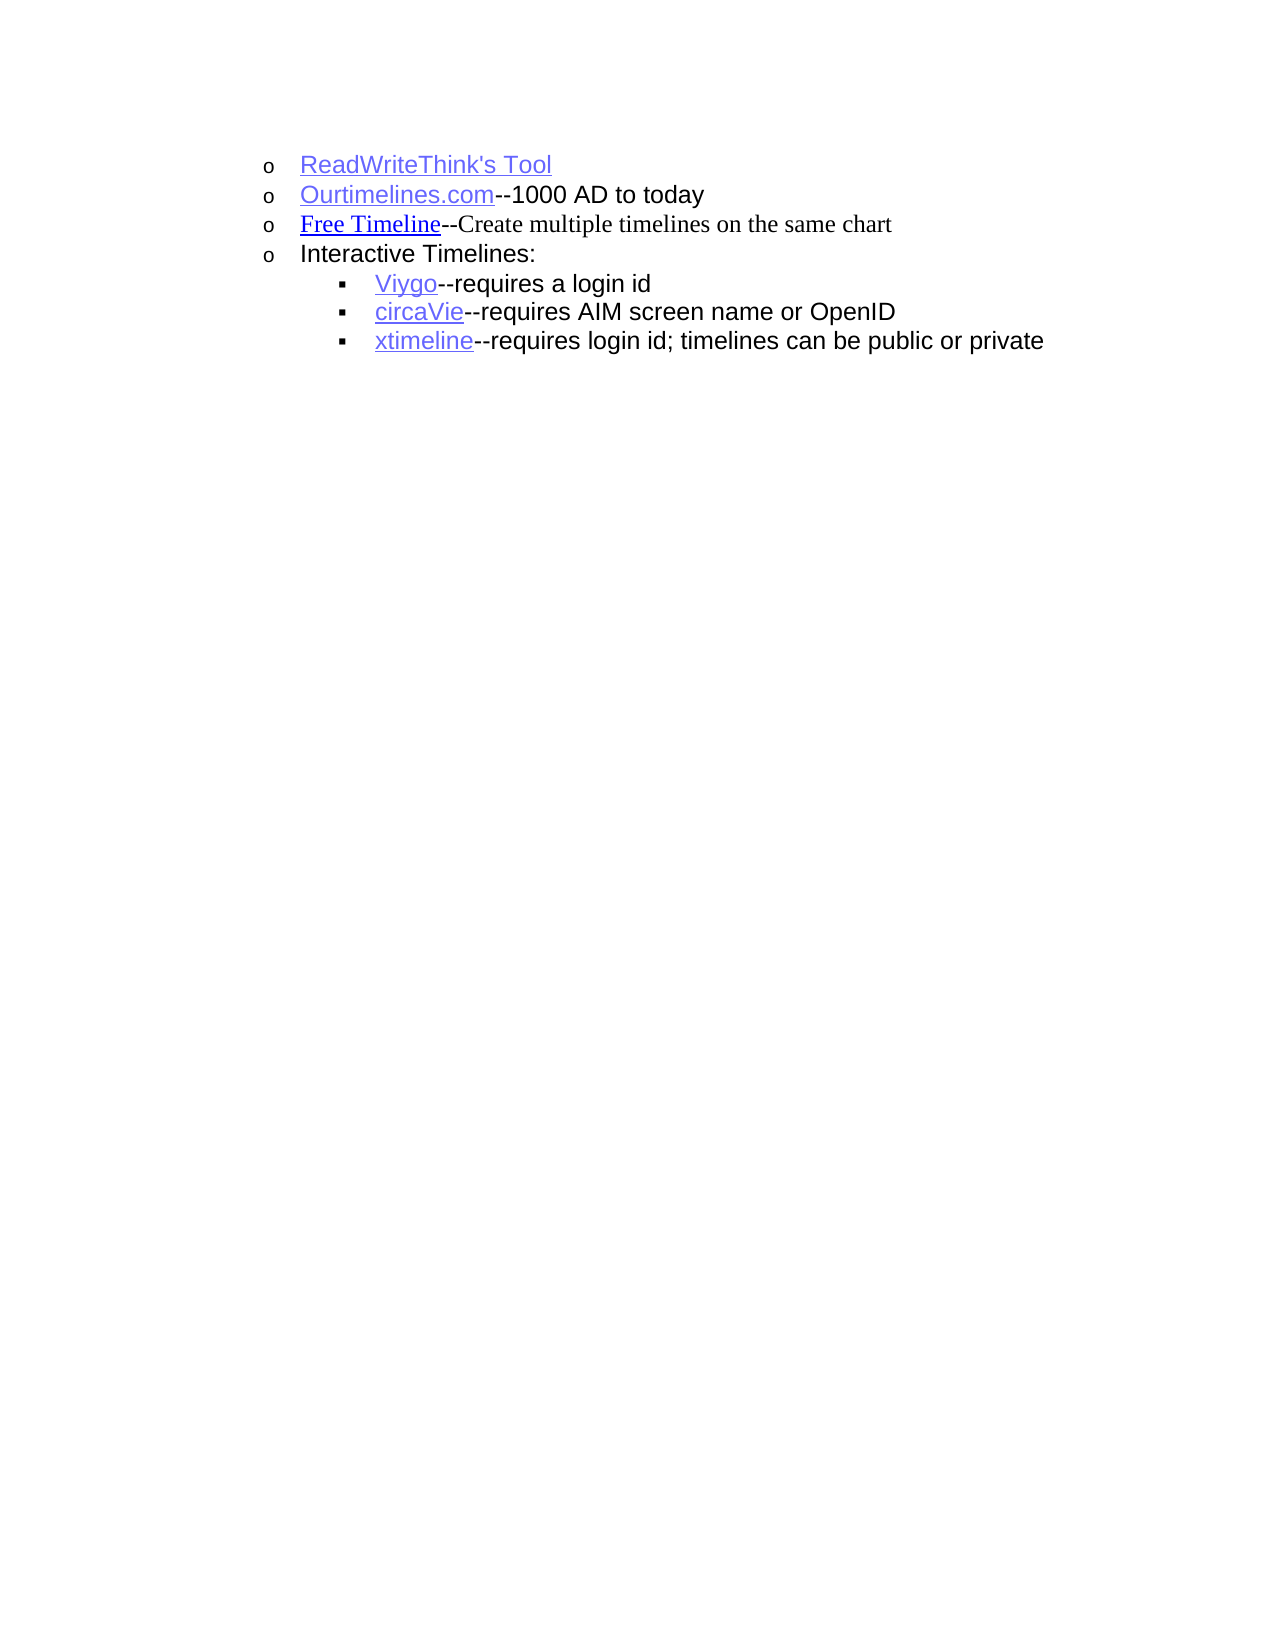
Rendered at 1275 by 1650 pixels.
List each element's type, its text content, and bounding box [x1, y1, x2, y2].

list Viygo--requires a login id [337, 269, 1125, 297]
list Ourtimelines.com--1000 AD to today [262, 180, 1125, 209]
list Free Timeline--Create multiple timelines on the same chart [262, 209, 1125, 239]
list circaVie--requires AIM screen name or OpenID [337, 297, 1125, 326]
list xtimeline--requires login id; timelines can be public or private [337, 326, 1125, 355]
list Interactive Timelines: [262, 239, 1125, 269]
list ReadWriteThink's Tool [262, 150, 1125, 180]
